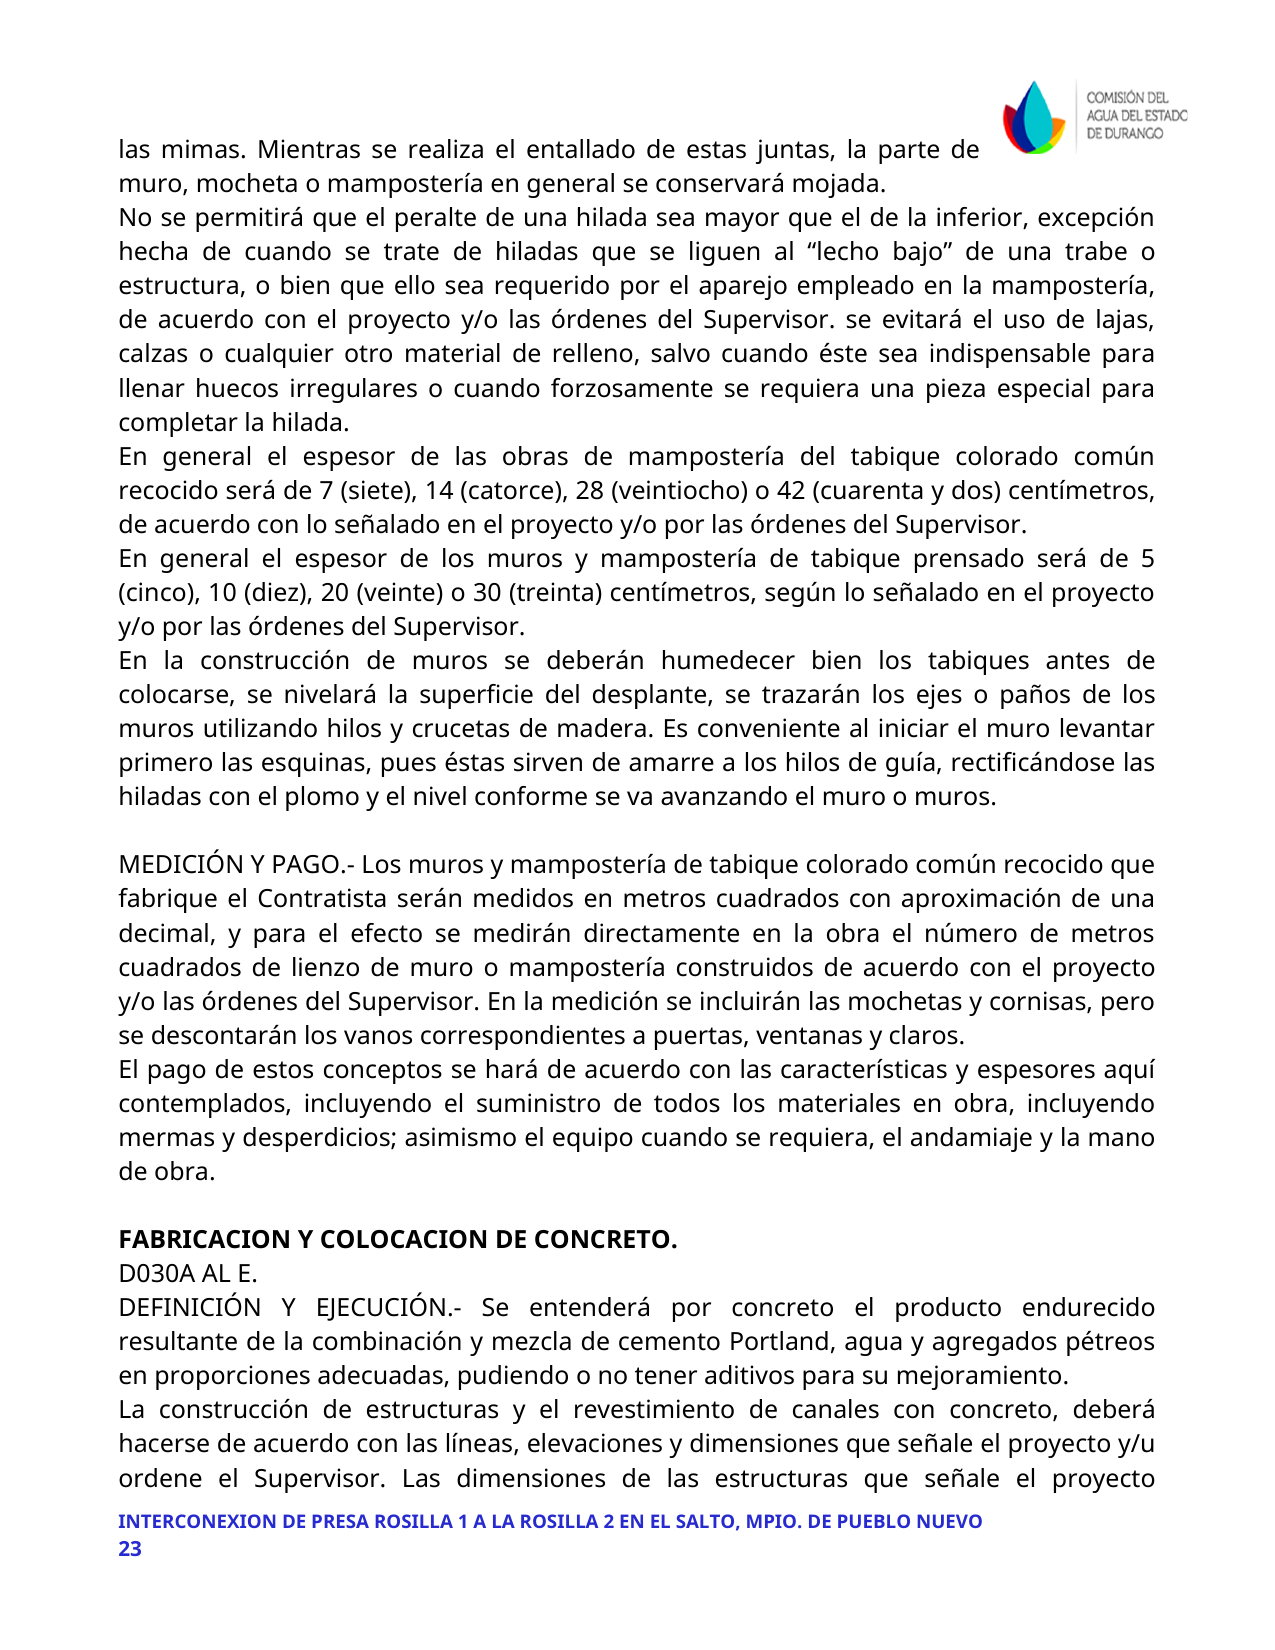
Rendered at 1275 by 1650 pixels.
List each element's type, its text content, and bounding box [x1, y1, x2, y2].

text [118, 1392, 1157, 1494]
text En la construcción de muros se deberán humedecer bien los tabiques antes de colocarse, se nivelará la superficie del desplante, se trazarán los ejes o paños de los muros utilizando hilos y crucetas de madera. Es conveniente al iniciar el muro levantar primero las esquinas, pues éstas sirven de amarre a los hilos de guía, rectificándose las hiladas con el plomo y el nivel conforme se va avanzando el muro o muros. [118, 643, 1157, 813]
text En general el espesor de los muros y mampostería de tabique prensado será de 5 (cinco), 10 (diez), 20 (veinte) o 30 (treinta) centímetros, según lo señalado en el proyecto y/o por las órdenes del Supervisor. [118, 541, 1157, 643]
text No se permitirá que el peralte de una hilada sea mayor que el de la inferior, excepción hecha de cuando se trate de hiladas que se liguen al “lecho bajo” de una trabe o estructura, o bien que ello sea requerido por el aparejo empleado en la mampostería, de acuerdo con el proyecto y/o las órdenes del Supervisor. se evitará el uso de lajas, calzas o cualquier otro material de relleno, salvo cuando éste sea indispensable para llenar huecos irregulares o cuando forzosamente se requiera una pieza especial para completar la hilada. [118, 200, 1157, 438]
text FABRICACION Y COLOCACION DE CONCRETO. [118, 1222, 1157, 1256]
text El pago de estos conceptos se hará de acuerdo con las características y espesores aquí contemplados, incluyendo el suministro de todos los materiales en obra, incluyendo mermas y desperdicios; asimismo el equipo cuando se requiera, el andamiaje y la mano de obra. [118, 1051, 1157, 1188]
text DEFINICIÓN Y EJECUCIÓN.- Se entenderá por concreto el producto endurecido resultante de la combinación y mezcla de cemento Portland, agua y agregados pétreos en proporciones adecuadas, pudiendo o no tener aditivos para su mejoramiento. [118, 1290, 1157, 1392]
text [118, 132, 1157, 200]
text En general el espesor de las obras de mampostería del tabique colorado común recocido será de 7 (siete), 14 (catorce), 28 (veintiocho) o 42 (cuarenta y dos) centímetros, de acuerdo con lo señalado en el proyecto y/o por las órdenes del Supervisor. [118, 438, 1157, 541]
picture [1000, 78, 1191, 157]
text MEDICIÓN Y PAGO.- Los muros y mampostería de tabique colorado común recocido que fabrique el Contratista serán medidos en metros cuadrados con aproximación de una decimal, y para el efecto se medirán directamente en la obra el número de metros cuadrados de lienzo de muro o mampostería construidos de acuerdo con el proyecto y/o las órdenes del Supervisor. En la medición se incluirán las mochetas y cornisas, pero se descontarán los vanos correspondientes a puertas, ventanas y claros. [118, 847, 1157, 1051]
text D030A AL E. [118, 1256, 1157, 1290]
